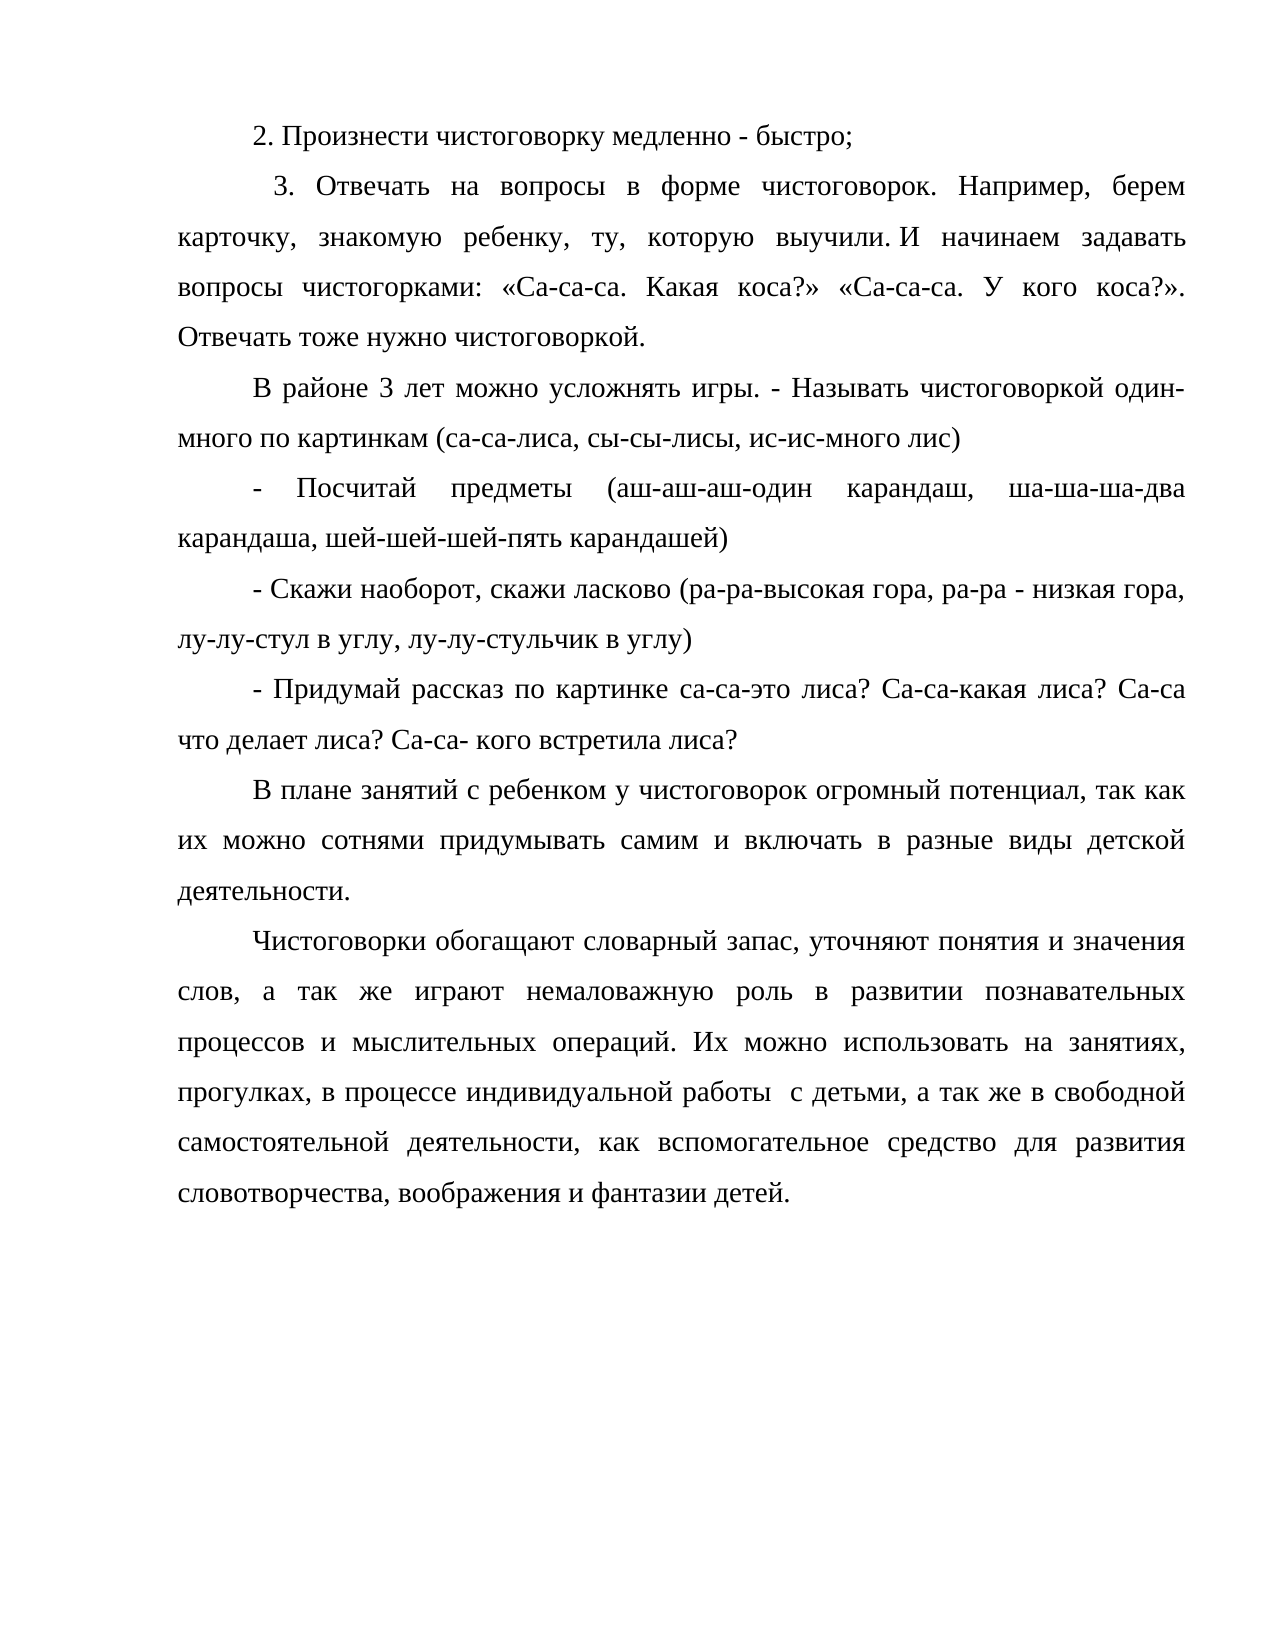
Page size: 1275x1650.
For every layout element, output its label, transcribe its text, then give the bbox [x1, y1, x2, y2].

text 3. Отвечать на вопросы в форме чистоговорок. Например, берем карточку, знакомую ребенку, ту, которую выучили. И начинаем задавать вопросы чистогорками: «Са-са-са. Какая коса?» «Са-са-са. У кого коса?». Отвечать тоже нужно чистоговоркой. [177, 168, 1186, 353]
text Чистоговорки обогащают словарный запас, уточняют понятия и значения слов, а так же играют немаловажную роль в развитии познавательных процессов и мыслительных операций. Их можно использовать на занятиях, прогулках, в процессе индивидуальной работы с детьми, а так же в свободной самостоятельной деятельности, как вспомогательное средство для развития словотворчества, воображения и фантазии детей. [177, 923, 1186, 1208]
text В районе 3 лет можно усложнять игры. - Называть чистоговоркой один-много по картинкам (са-са-лиса, сы-сы-лисы, ис-ис-много лис) [177, 370, 1186, 453]
text - Посчитай предметы (аш-аш-аш-один карандаш, ша-ша-ша-два карандаша, шей-шей-шей-пять карандашей) [177, 470, 1186, 554]
text В плане занятий с ребенком у чистоговорок огромный потенциал, так как их можно сотнями придумывать самим и включать в разные виды детской деятельности. [177, 772, 1186, 906]
text - Придумай рассказ по картинке са-са-это лиса? Са-са-какая лиса? Са-са что делает лиса? Са-са- кого встретила лиса? [177, 672, 1186, 755]
text 2. Произнести чистоговорку медленно - быстро; [177, 118, 1186, 152]
text - Скажи наоборот, скажи ласково (ра-ра-высокая гора, ра-ра - низкая гора, лу-лу-стул в углу, лу-лу-стульчик в углу) [177, 571, 1186, 655]
